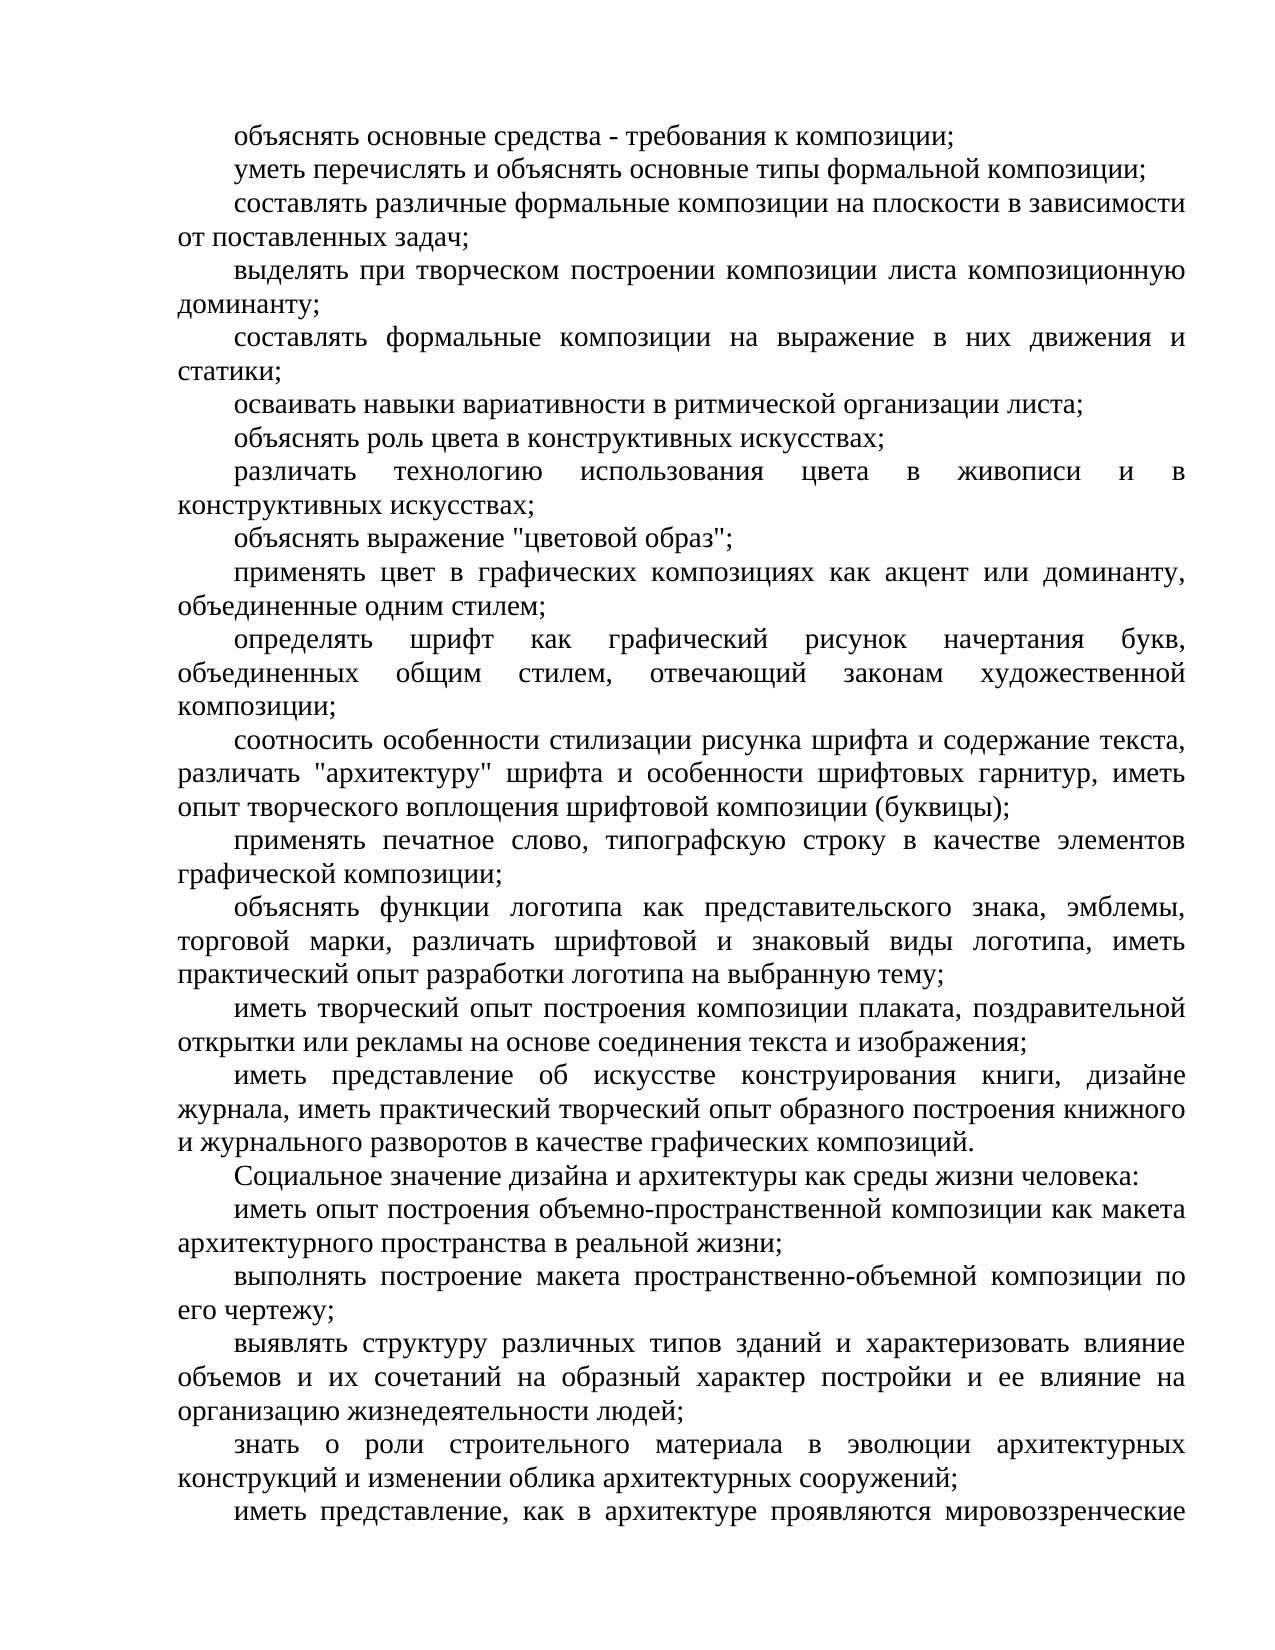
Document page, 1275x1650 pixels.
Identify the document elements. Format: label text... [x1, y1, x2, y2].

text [177, 1493, 1186, 1527]
text иметь творческий опыт построения композиции плаката, поздравительной открытки или рекламы на основе соединения текста и изображения; [177, 990, 1186, 1057]
text составлять формальные композиции на выражение в них движения и статики; [177, 319, 1186, 386]
text определять шрифт как графический рисунок начертания букв, объединенных общим стилем, отвечающий законам художественной композиции; [177, 621, 1186, 722]
text соотносить особенности стилизации рисунка шрифта и содержание текста, различать "архитектуру" шрифта и особенности шрифтовых гарнитур, иметь опыт творческого воплощения шрифтовой композиции (буквицы); [177, 722, 1186, 822]
text объяснять роль цвета в конструктивных искусствах; [177, 420, 1186, 453]
text объяснять функции логотипа как представительского знака, эмблемы, торговой марки, различать шрифтовой и знаковый виды логотипа, иметь практический опыт разработки логотипа на выбранную тему; [177, 889, 1186, 990]
text иметь опыт построения объемно-пространственной композиции как макета архитектурного пространства в реальной жизни; [177, 1191, 1186, 1258]
text знать о роли строительного материала в эволюции архитектурных конструкций и изменении облика архитектурных сооружений; [177, 1426, 1186, 1493]
text составлять различные формальные композиции на плоскости в зависимости от поставленных задач; [177, 185, 1186, 252]
text уметь перечислять и объяснять основные типы формальной композиции; [177, 152, 1186, 185]
text применять цвет в графических композициях как акцент или доминанту, объединенные одним стилем; [177, 554, 1186, 621]
text Социальное значение дизайна и архитектуры как среды жизни человека: [177, 1158, 1186, 1191]
text иметь представление об искусстве конструирования книги, дизайне журнала, иметь практический творческий опыт образного построения книжного и журнального разворотов в качестве графических композиций. [177, 1057, 1186, 1158]
text осваивать навыки вариативности в ритмической организации листа; [177, 386, 1186, 420]
text различать технологию использования цвета в живописи и в конструктивных искусствах; [177, 453, 1186, 521]
text выделять при творческом построении композиции листа композиционную доминанту; [177, 252, 1186, 319]
text выполнять построение макета пространственно-объемной композиции по его чертежу; [177, 1258, 1186, 1326]
text выявлять структуру различных типов зданий и характеризовать влияние объемов и их сочетаний на образный характер постройки и ее влияние на организацию жизнедеятельности людей; [177, 1326, 1186, 1426]
text объяснять основные средства - требования к композиции; [177, 118, 1186, 152]
text применять печатное слово, типографскую строку в качестве элементов графической композиции; [177, 822, 1186, 889]
text объяснять выражение "цветовой образ"; [177, 521, 1186, 554]
